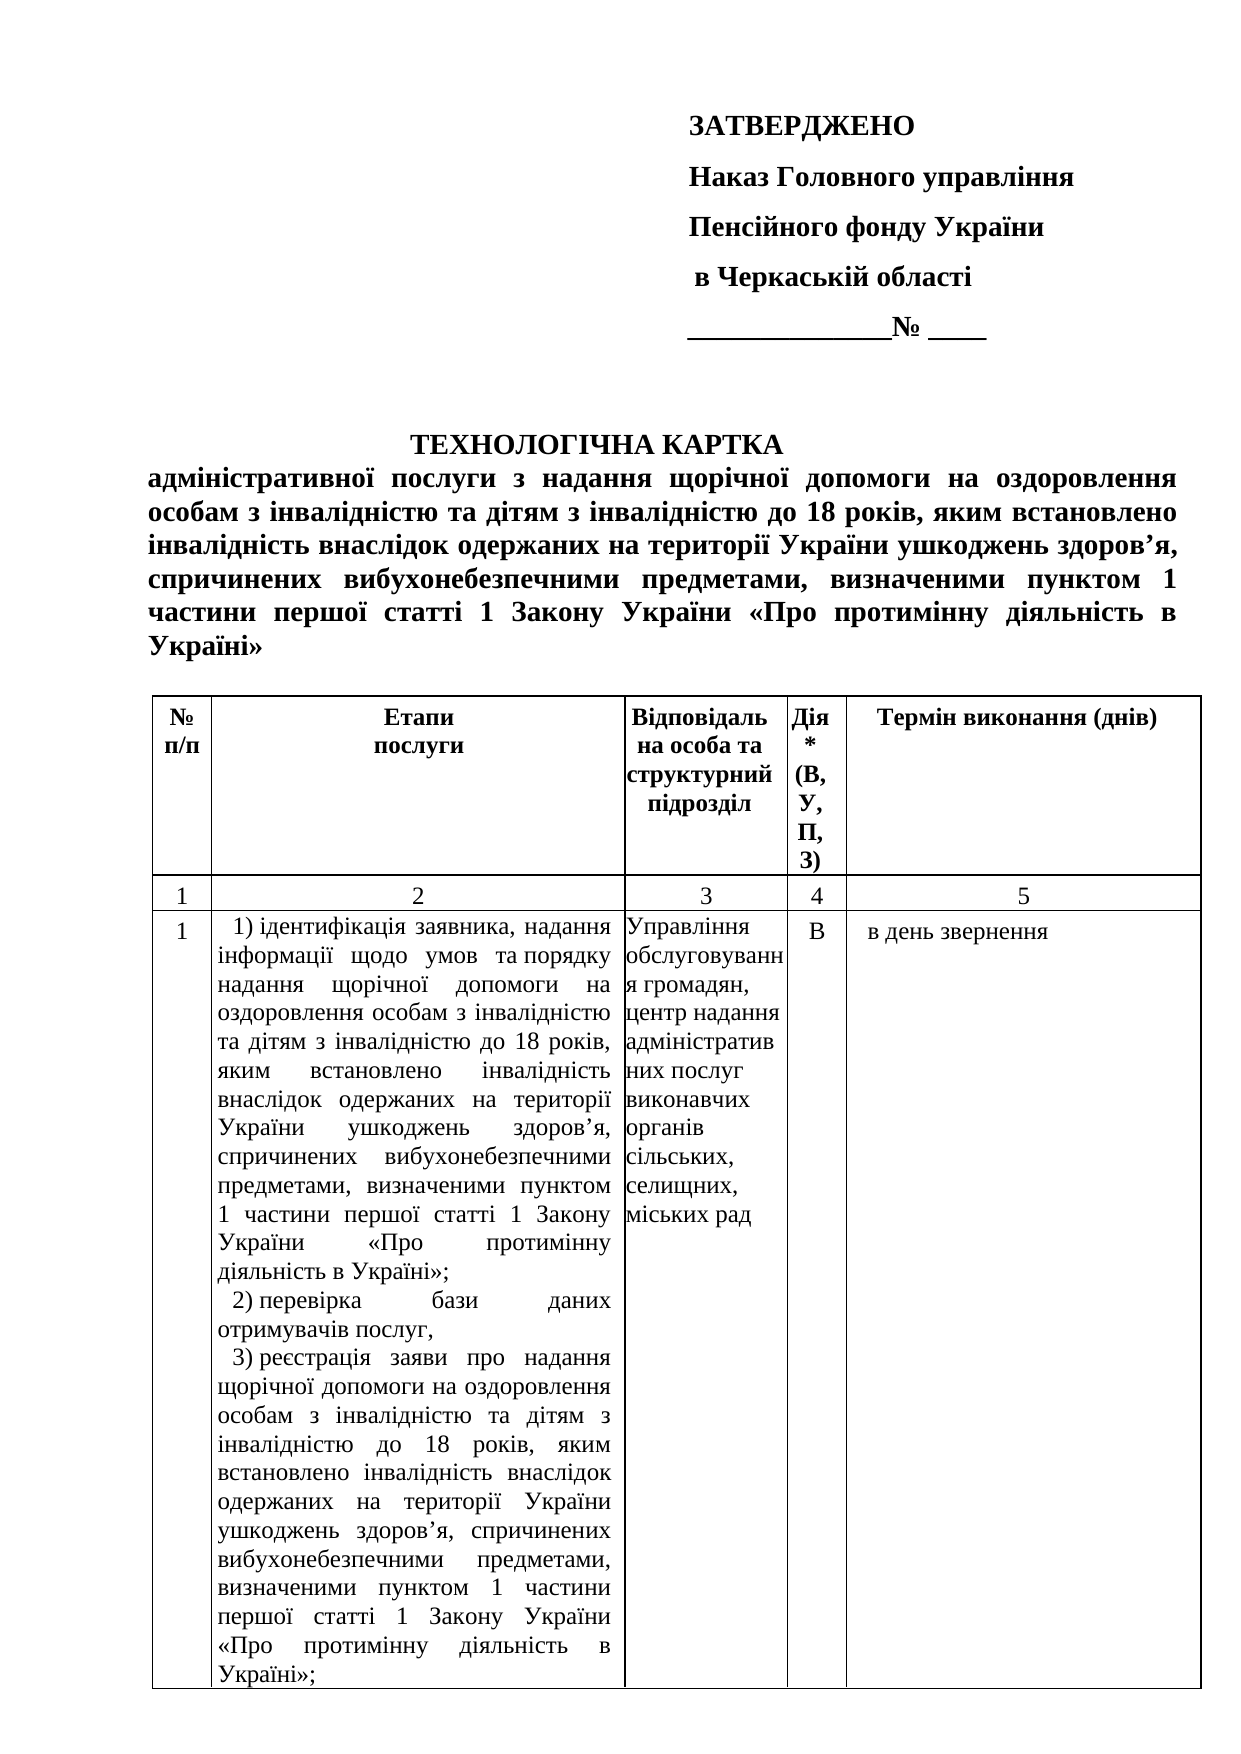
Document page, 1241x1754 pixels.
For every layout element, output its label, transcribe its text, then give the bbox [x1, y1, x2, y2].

text ТЕХНОЛОГІЧНА КАРТКА [410, 427, 1201, 460]
table_header Термін виконання (днів) [847, 697, 1200, 874]
text ЗАТВЕРДЖЕНО [689, 108, 1201, 142]
table_cell 3 [626, 876, 787, 909]
table_cell 5 [847, 876, 1200, 909]
table_cell 1 [153, 876, 211, 909]
table_cell в день звернення [847, 911, 1200, 1687]
text ______________№ ____ [687, 309, 1117, 343]
table_cell 1) ідентифікація заявника, надання інформації щодо умов та порядку надання щорічної допомоги на оздоровлення особам з інвалідністю та дітям з інвалідністю до 18 років, яким встановлено інвалідність внаслідок одержаних на території України ушкоджень здоров’я, спричинених вибухонебезпечними предметами, визначеними пунктом 1 частини першої статті 1 Закону України «Про протимінну діяльність в Україні»; 2) перевірка бази даних отримувачів послуг, 3) реєстрація заяви про надання щорічної допомоги на оздоровлення особам з інвалідністю та дітям з інвалідністю до 18 років, яким встановлено інвалідність внаслідок одержаних на території України ушкоджень здоров’я, спричинених вибухонебезпечними предметами, визначеними пунктом 1 частини першої статті 1 Закону України «Про протимінну діяльність в Україні»; [212, 911, 624, 1687]
table_cell 4 [788, 876, 846, 909]
table_header Дія* (В, У, П, З) [788, 697, 846, 874]
table_cell Управління обслуговування громадян, центр надання адміністративних послуг виконавчих органів сільських, селищних, міських рад [626, 911, 787, 1687]
text в Черкаській області [694, 259, 1201, 293]
table_cell 1 [153, 911, 211, 1687]
table_header № п/п [153, 697, 211, 874]
table_cell 2 [212, 876, 624, 909]
text Пенсійного фонду України [689, 209, 1201, 242]
table_cell В [788, 911, 846, 1687]
text адміністративної послуги з надання щорічної допомоги на оздоровлення особам з інвалідністю та дітям з інвалідністю до 18 років, яким встановлено інвалідність внаслідок одержаних на території України ушкоджень здоров’я, спричинених вибухонебезпечними предметами, визначеними пунктом 1 частини першої статті 1 Закону України «Про протимінну діяльність в Україні» [147, 460, 1178, 662]
text Наказ Головного управління [689, 159, 1201, 192]
table_header Етапи послуги [212, 697, 624, 874]
table_header Відповідальна особа та структурний підрозділ [626, 697, 787, 874]
